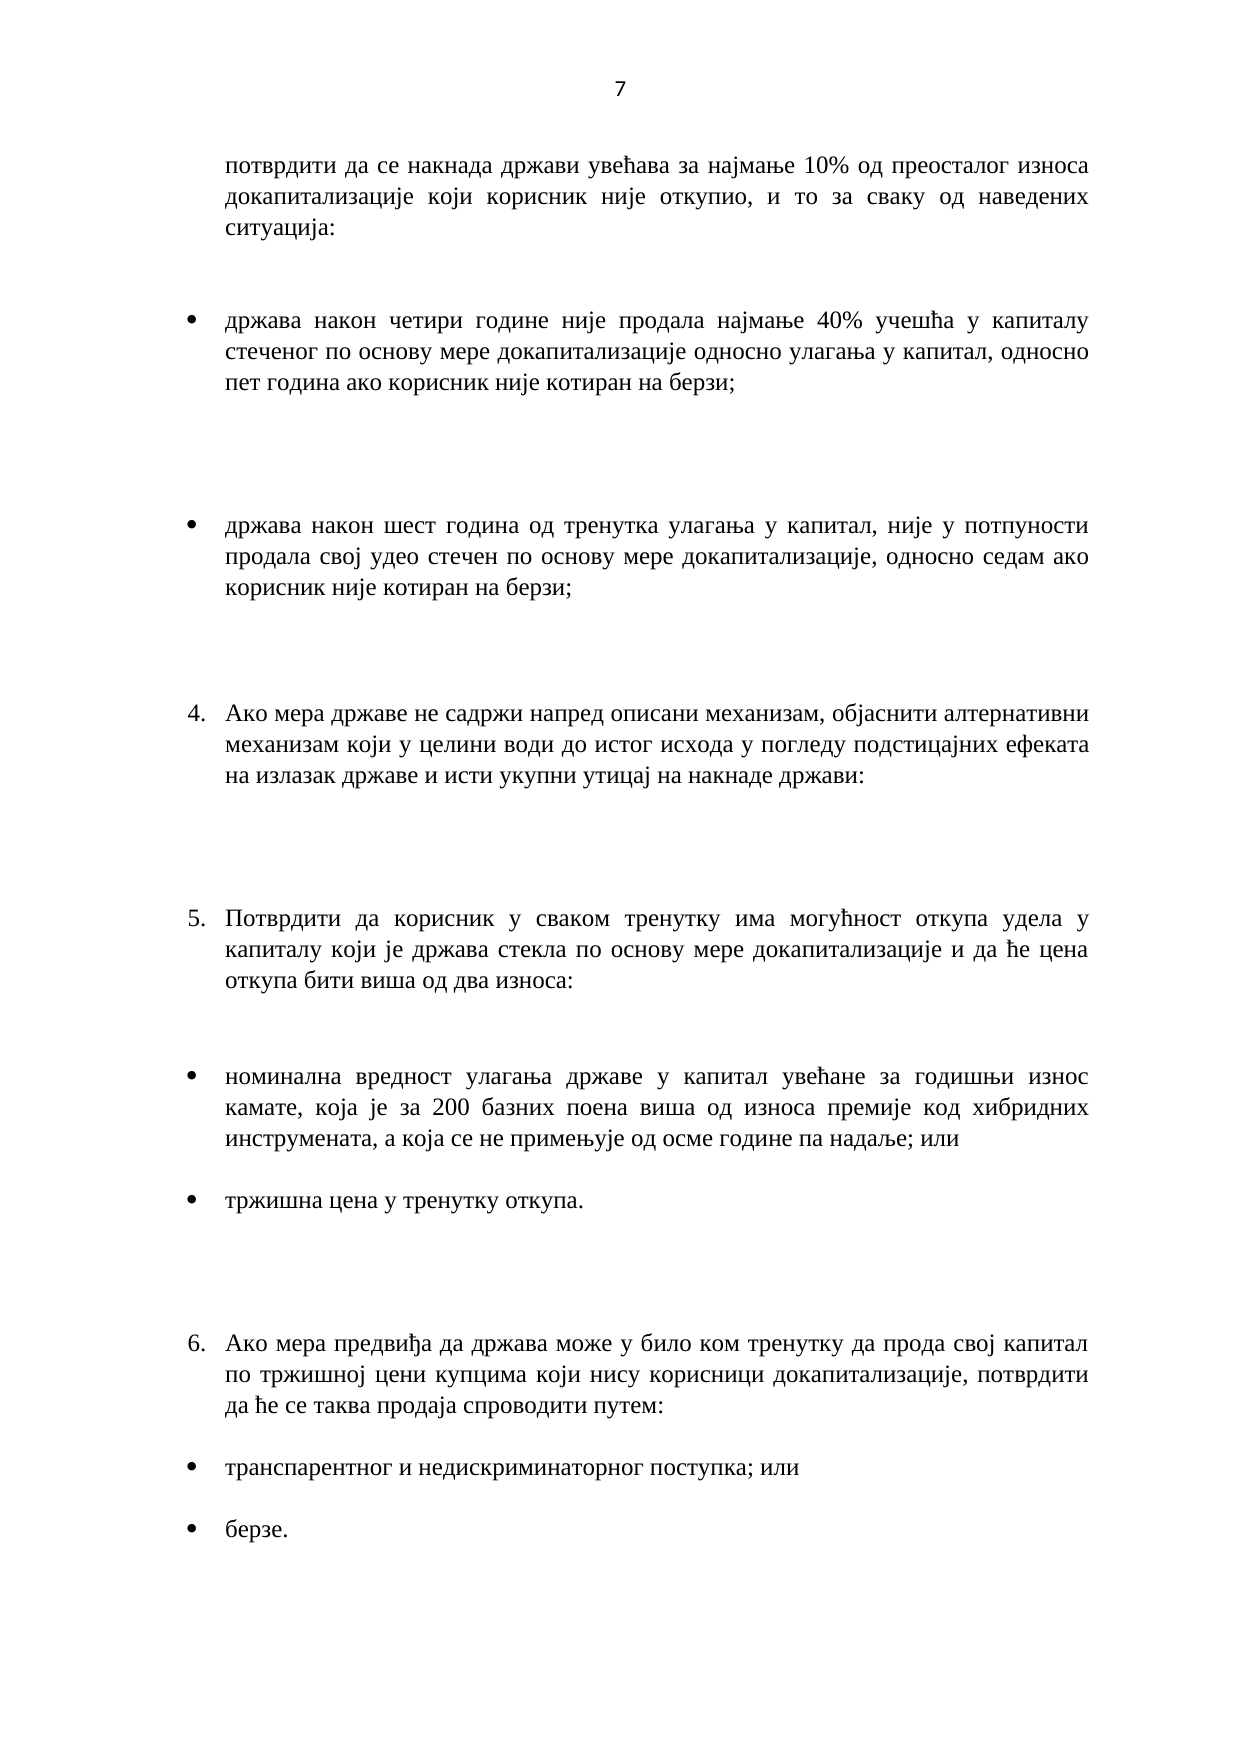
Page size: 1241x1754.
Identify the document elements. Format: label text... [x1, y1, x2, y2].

list транспарентног и недискриминаторног поступка; или [187, 1452, 1090, 1481]
list Ако мера предвиђа да држава може у било ком тренутку да прода свој капитал по тржишној цени купцима који нису корисници докапитализације, потврдити да ће се таква продаја спроводити путем: [187, 1328, 1090, 1419]
list тржишна цена у тренутку откупа. [187, 1185, 1090, 1214]
list Потврдити да корисник у сваком тренутку има могућност откупа удела у капиталу који је држава стекла по основу мере докапитализације и да ће цена откупа бити виша од два износа: [187, 903, 1090, 994]
list држава након шест година од тренутка улагања у капитал, није у потпуности продала свој удео стечен по основу мере докапитализације, односно седам ако корисник није котиран на берзи; [187, 510, 1090, 601]
list номинална вредност улагања државе у капитал увећане за годишњи износ камате, која је за 200 базних поена виша од износа премије код хибридних инструмената, а која се не примењује од осме године па надаље; или [187, 1061, 1090, 1152]
list берзе. [187, 1514, 1090, 1543]
list Ако мера државе не садржи напред описани механизам, објаснити алтернативни механизам који у целини води до истог исхода у погледу подстицајних ефеката на излазак државе и исти укупни утицај на накнаде држави: [187, 698, 1090, 789]
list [187, 150, 1090, 241]
list држава након четири године није продала најмање 40% учешћа у капиталу стеченог по основу мере докапитализације односно улагања у капитал, односно пет година ако корисник није котиран на берзи; [187, 305, 1090, 396]
